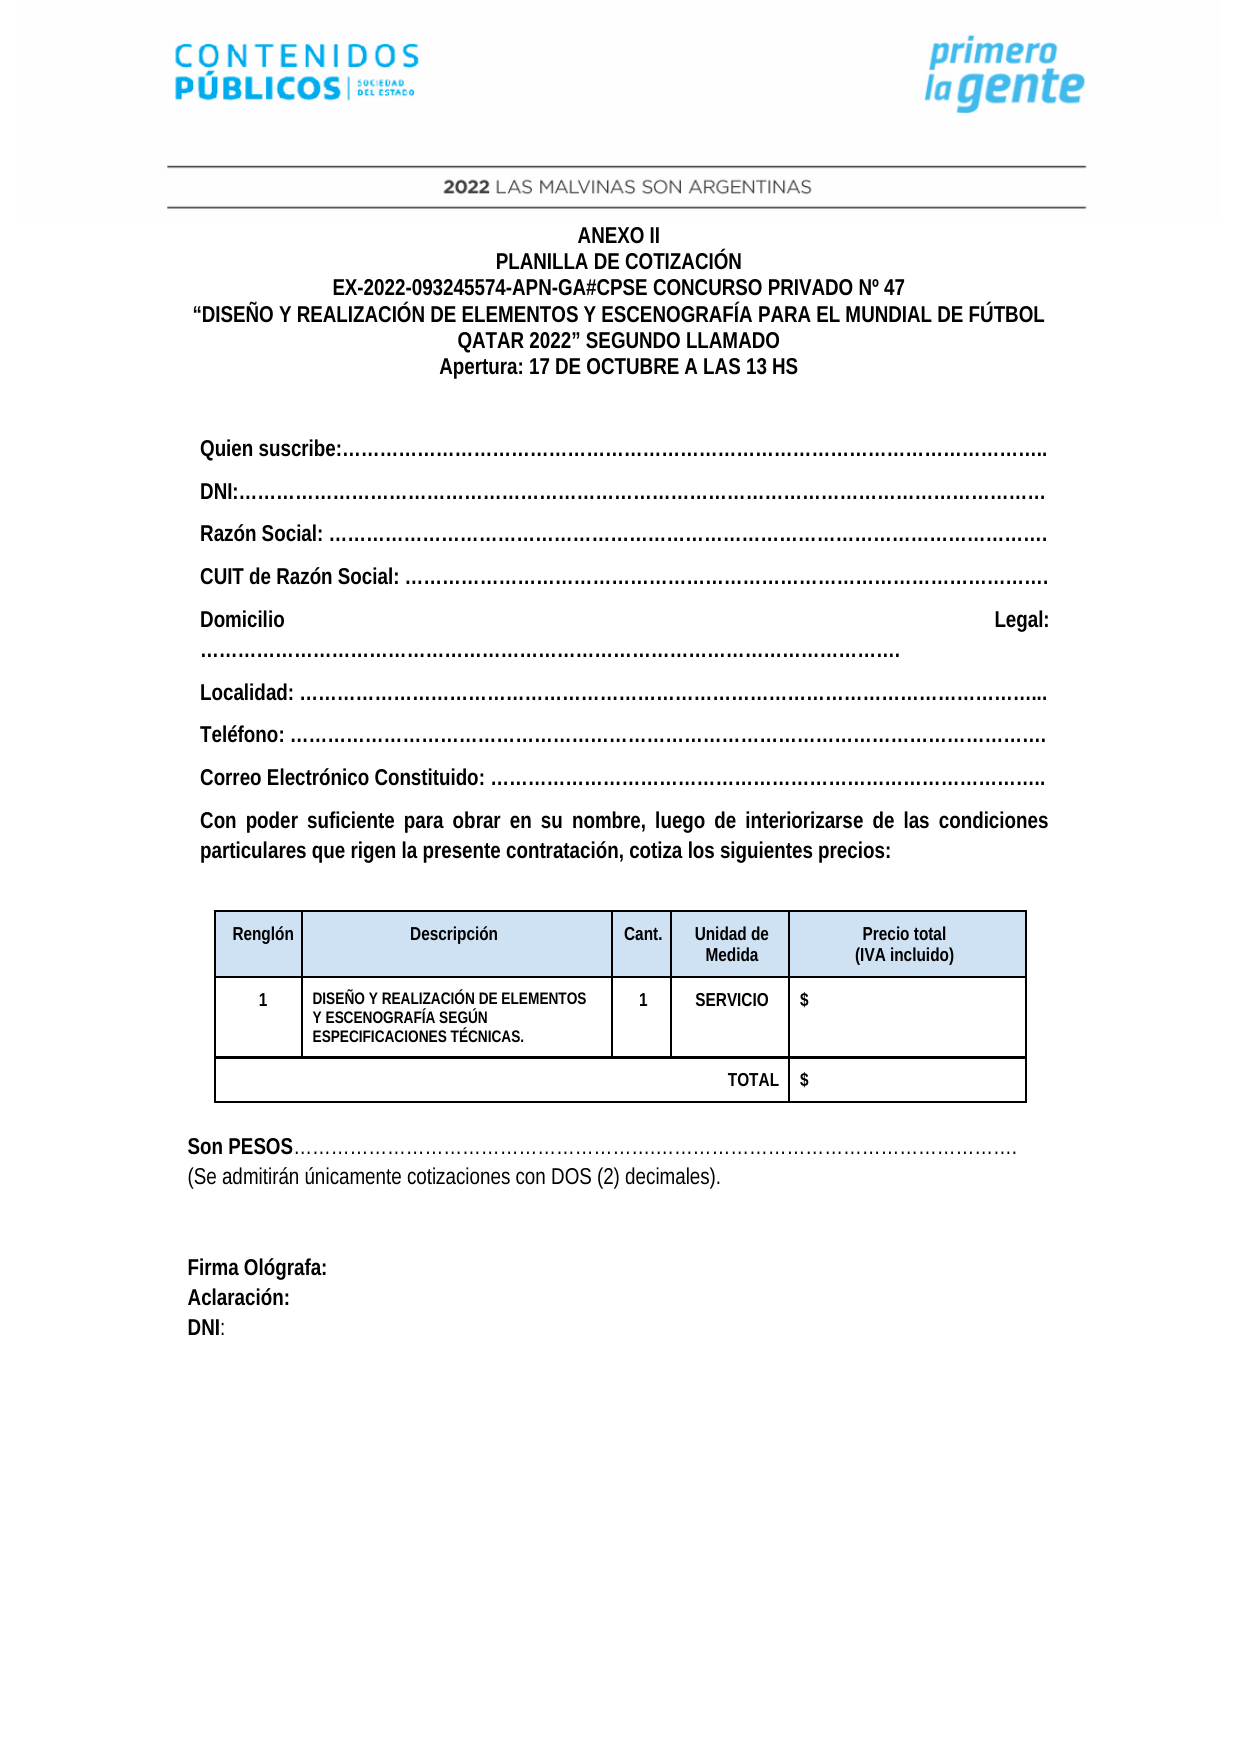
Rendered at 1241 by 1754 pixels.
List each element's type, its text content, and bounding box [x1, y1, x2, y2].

table_header Precio total (IVA incluido) [790, 912, 1025, 976]
text Firma Ológrafa: [187, 1254, 1059, 1280]
text Son PESOS………………………………………………….…………………………………………………. [187, 1133, 1059, 1159]
text Quien suscribe:………………………………………………………………………………………………….. [200, 435, 1049, 461]
text PLANILLA DE COTIZACIÓN [187, 248, 1050, 274]
table_cell $ [790, 978, 1025, 1056]
text “DISEÑO Y REALIZACIÓN DE ELEMENTOS Y ESCENOGRAFÍA PARA EL MUNDIAL DE FÚTBOL QATAR 2022” SEGUNDO LLAMADO [187, 301, 1049, 353]
text Apertura: 17 DE OCTUBRE A LAS 13 HS [187, 353, 1049, 380]
picture [18, 0, 1221, 223]
table_header Renglón [216, 912, 301, 976]
table_cell SERVICIO [672, 978, 788, 1056]
text Teléfono: …………………………………………………………………………………………………………. [200, 721, 1049, 748]
text Correo Electrónico Constituido: …………………………………………………………………………….. [200, 764, 1049, 790]
text Con poder suficiente para obrar en su nombre, luego de interiorizarse de las condiciones particulares que rigen la presente contratación, cotiza los siguientes precios: [200, 807, 1049, 863]
table_header Unidad de Medida [672, 912, 788, 976]
text (Se admitirán únicamente cotizaciones con DOS (2) decimales). [187, 1163, 1059, 1190]
text Aclaración: [187, 1284, 1059, 1311]
table_cell DISEÑO Y REALIZACIÓN DE ELEMENTOS Y ESCENOGRAFÍA SEGÚN ESPECIFICACIONES TÉCNICAS. [303, 978, 611, 1056]
table_cell $ [790, 1059, 1025, 1101]
text DNI:………………………………………………………………………………………………………………… [200, 478, 1049, 504]
text EX-2022-093245574-APN-GA#CPSE CONCURSO PRIVADO Nº 47 [187, 274, 1050, 301]
text Localidad: ………………………………………………………………………………………………………... [200, 679, 1049, 705]
text CUIT de Razón Social: …………………………………………………………………………………………. [200, 563, 1049, 589]
table_cell 1 [216, 978, 301, 1056]
table_cell TOTAL [216, 1059, 788, 1101]
text Domicilio Legal: …………………………………………………………………………………………………. [200, 606, 1049, 662]
table_header Descripción [303, 912, 611, 976]
text Razón Social: ……………………………………………………………………………………………………. [200, 520, 1049, 547]
text DNI: [187, 1314, 1059, 1341]
text ANEXO II [187, 222, 1050, 248]
table_header Cant. [613, 912, 670, 976]
table_cell 1 [613, 978, 670, 1056]
